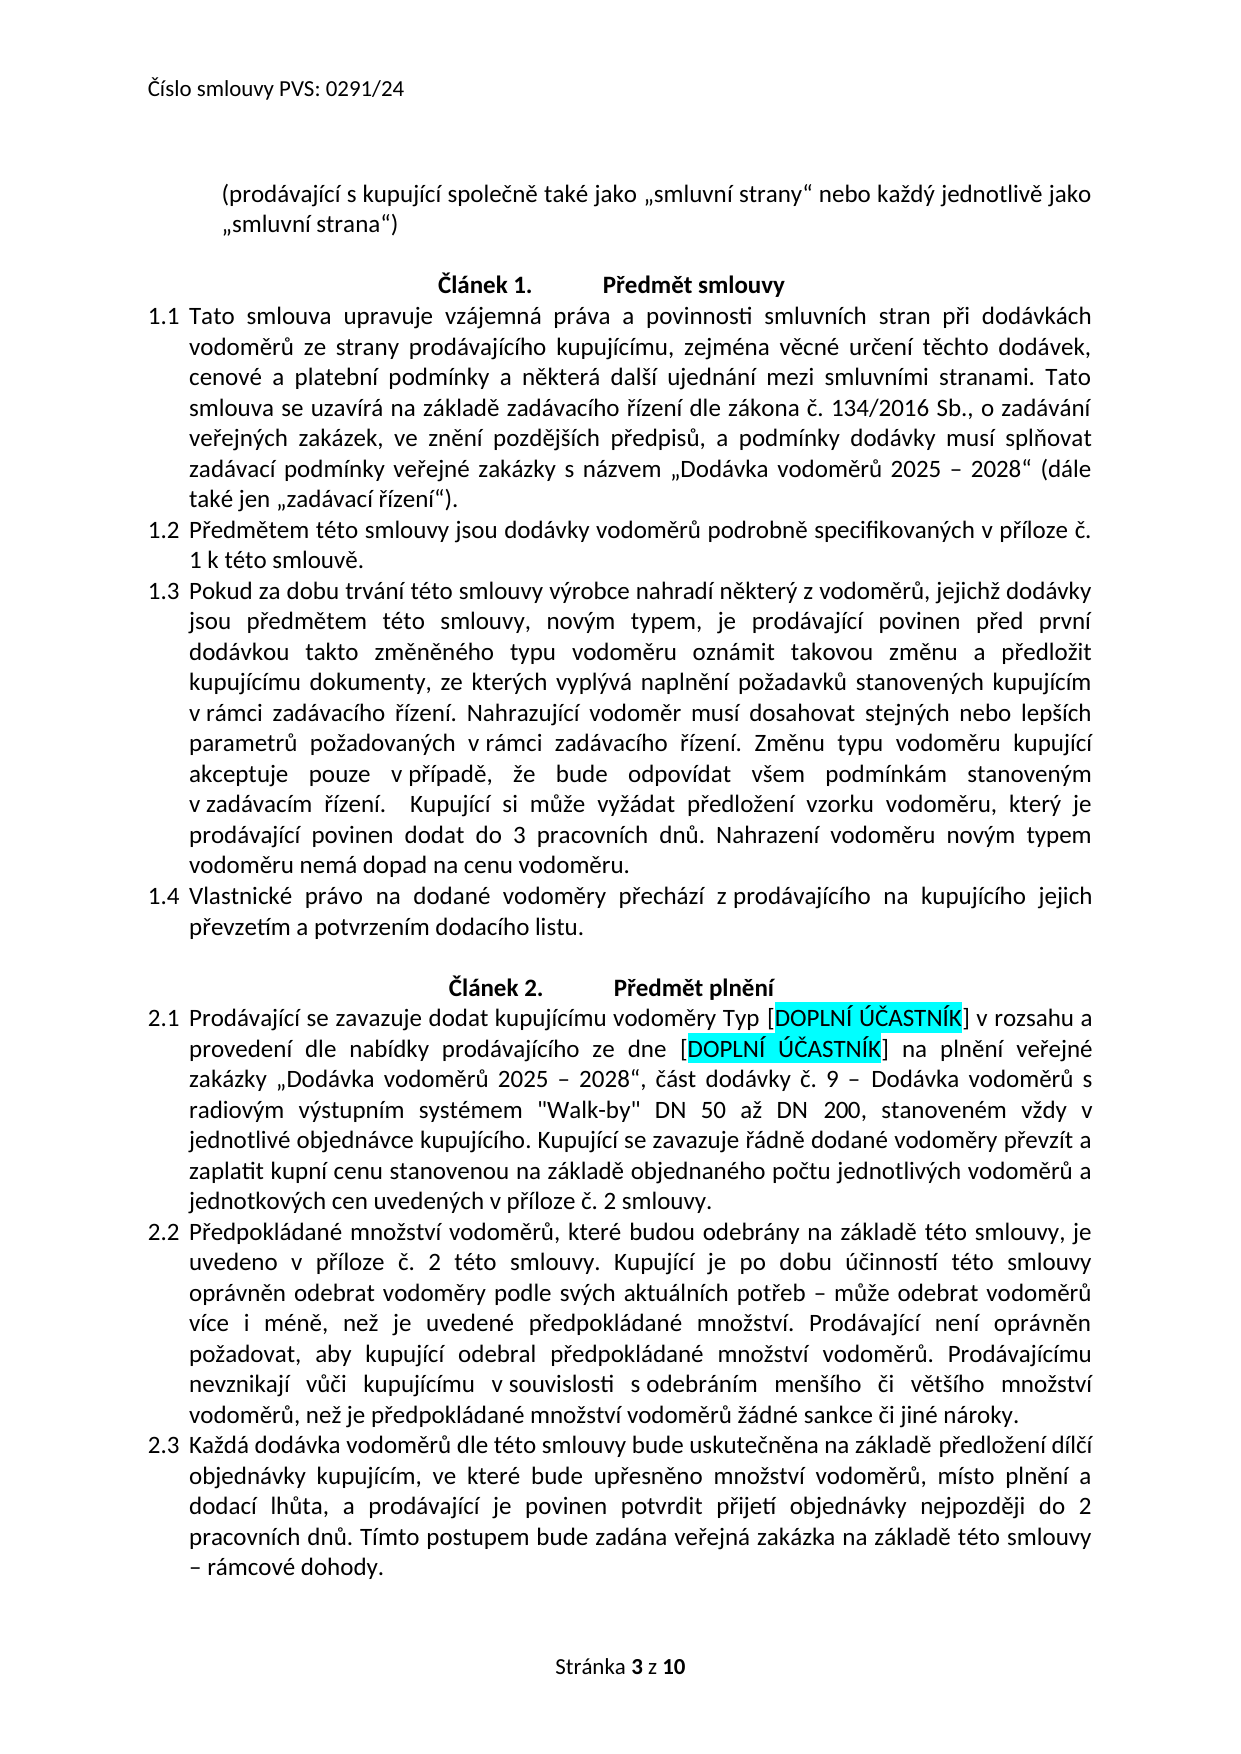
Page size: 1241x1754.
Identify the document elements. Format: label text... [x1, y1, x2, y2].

list Předmět smlouvy [178, 270, 1093, 300]
list Předmětem této smlouvy jsou dodávky vodoměrů podrobně specifikovaných v příloze č. 1 k této smlouvě. [148, 514, 1093, 575]
text (prodávající s kupující společně také jako „smluvní strany“ nebo každý jednotlivě jako „smluvní strana“) [221, 178, 1093, 239]
list Prodávající se zavazuje dodat kupujícímu vodoměry Typ [DOPLNÍ ÚČASTNÍK] v rozsahu a provedení dle nabídky prodávajícího ze dne [DOPLNÍ ÚČASTNÍK] na plnění veřejné zakázky „Dodávka vodoměrů 2025 – 2028“, část dodávky č. 9 – Dodávka vodoměrů s radiovým výstupním systémem "Walk-by" DN 50 až DN 200, stanoveném vždy v jednotlivé objednávce kupujícího. Kupující se zavazuje řádně dodané vodoměry převzít a zaplatit kupní cenu stanovenou na základě objednaného počtu jednotlivých vodoměrů a jednotkových cen uvedených v příloze č. 2 smlouvy. [148, 1002, 1093, 1216]
list Každá dodávka vodoměrů dle této smlouvy bude uskutečněna na základě předložení dílčí objednávky kupujícím, ve které bude upřesněno množství vodoměrů, místo plnění a dodací lhůta, a prodávající je povinen potvrdit přijetí objednávky nejpozději do 2 pracovních dnů. Tímto postupem bude zadána veřejná zakázka na základě této smlouvy – rámcové dohody. [148, 1429, 1093, 1582]
list Předmět plnění [178, 972, 1093, 1002]
list Předpokládané množství vodoměrů, které budou odebrány na základě této smlouvy, je uvedeno v příloze č. 2 této smlouvy. Kupující je po dobu účinností této smlouvy oprávněn odebrat vodoměry podle svých aktuálních potřeb – může odebrat vodoměrů více i méně, než je uvedené předpokládané množství. Prodávající není oprávněn požadovat, aby kupující odebral předpokládané množství vodoměrů. Prodávajícímu nevznikají vůči kupujícímu v souvislosti s odebráním menšího či většího množství vodoměrů, než je předpokládané množství vodoměrů žádné sankce či jiné nároky. [148, 1216, 1093, 1429]
list Tato smlouva upravuje vzájemná práva a povinnosti smluvních stran při dodávkách vodoměrů ze strany prodávajícího kupujícímu, zejména věcné určení těchto dodávek, cenové a platební podmínky a některá další ujednání mezi smluvními stranami. Tato smlouva se uzavírá na základě zadávacího řízení dle zákona č. 134/2016 Sb., o zadávání veřejných zakázek, ve znění pozdějších předpisů, a podmínky dodávky musí splňovat zadávací podmínky veřejné zakázky s názvem „Dodávka vodoměrů 2025 – 2028“ (dále také jen „zadávací řízení“). [148, 300, 1093, 514]
list Vlastnické právo na dodané vodoměry přechází z prodávajícího na kupujícího jejich převzetím a potvrzením dodacího listu. [148, 880, 1093, 941]
list Pokud za dobu trvání této smlouvy výrobce nahradí některý z vodoměrů, jejichž dodávky jsou předmětem této smlouvy, novým typem, je prodávající povinen před první dodávkou takto změněného typu vodoměru oznámit takovou změnu a předložit kupujícímu dokumenty, ze kterých vyplývá naplnění požadavků stanovených kupujícím v rámci zadávacího řízení. Nahrazující vodoměr musí dosahovat stejných nebo lepších parametrů požadovaných v rámci zadávacího řízení. Změnu typu vodoměru kupující akceptuje pouze v případě, že bude odpovídat všem podmínkám stanoveným v zadávacím řízení. Kupující si může vyžádat předložení vzorku vodoměru, který je prodávající povinen dodat do 3 pracovních dnů. Nahrazení vodoměru novým typem vodoměru nemá dopad na cenu vodoměru. [148, 575, 1093, 880]
